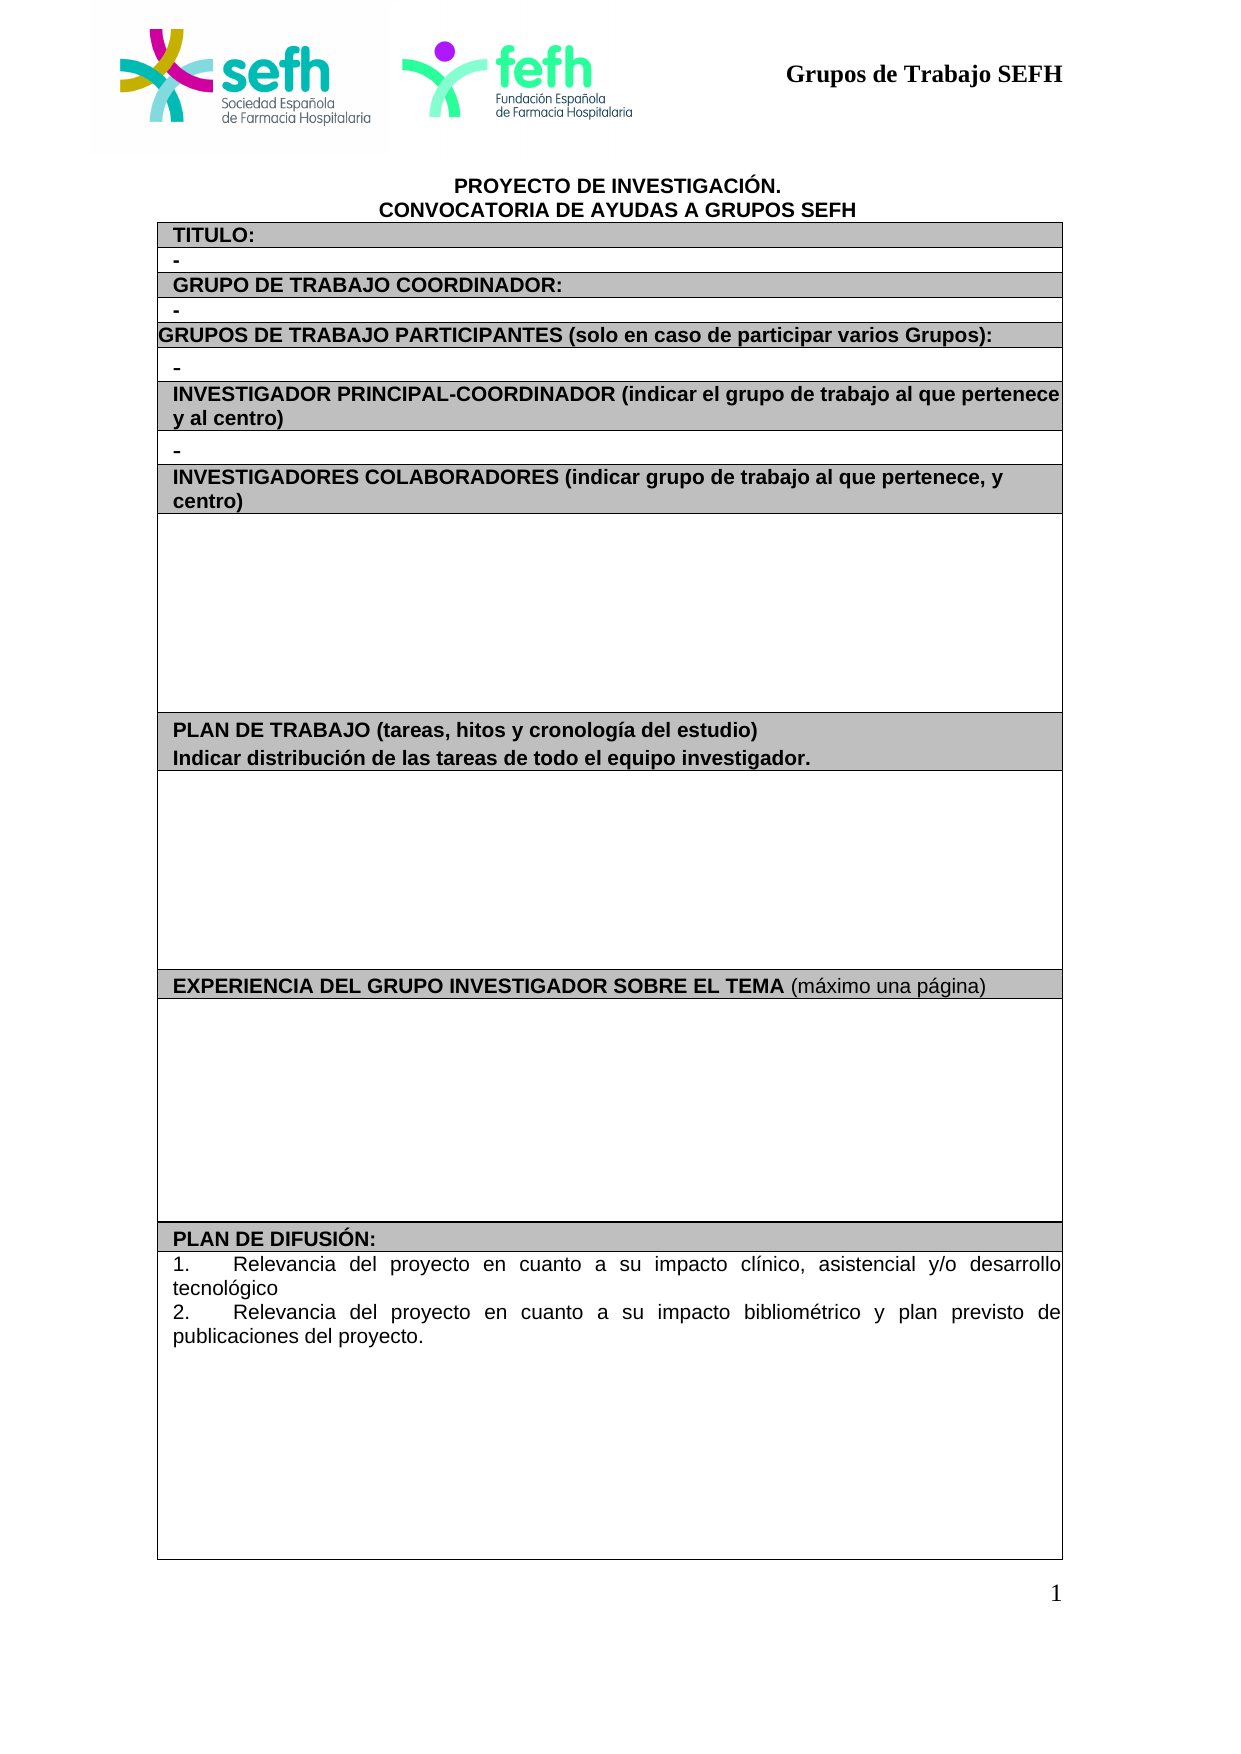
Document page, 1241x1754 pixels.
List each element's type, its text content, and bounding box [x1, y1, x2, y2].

table_cell [158, 999, 1062, 1221]
table_cell GRUPOS DE TRABAJO PARTICIPANTES (solo en caso de participar varios Grupos): [158, 323, 1062, 347]
table_cell PLAN DE DIFUSIÓN: [158, 1223, 1062, 1251]
table_header PROYECTO DE INVESTIGACIÓN. CONVOCATORIA DE AYUDAS A GRUPOS SEFH [158, 174, 1062, 222]
table_cell [158, 248, 1062, 272]
table_cell [158, 771, 1062, 969]
table_cell [158, 298, 1062, 322]
table_cell TITULO: [158, 223, 1062, 247]
table_cell INVESTIGADOR PRINCIPAL-COORDINADOR (indicar el grupo de trabajo al que pertenece y al centro) [158, 382, 1062, 430]
table_cell [158, 348, 1062, 381]
table_cell [158, 514, 1062, 712]
table_cell GRUPO DE TRABAJO COORDINADOR: [158, 273, 1062, 297]
table_cell INVESTIGADORES COLABORADORES (indicar grupo de trabajo al que pertenece, y centro) [158, 465, 1062, 513]
table_cell PLAN DE TRABAJO (tareas, hitos y cronología del estudio) Indicar distribución de las tareas de todo el equipo investigador. [158, 713, 1062, 770]
picture [90, 0, 645, 158]
table_cell EXPERIENCIA DEL GRUPO INVESTIGADOR SOBRE EL TEMA (máximo una página) [158, 970, 1062, 998]
table_cell [158, 431, 1062, 464]
table_cell Relevancia del proyecto en cuanto a su impacto clínico, asistencial y/o desarrollo tecnológico Relevancia del proyecto en cuanto a su impacto bibliométrico y plan previsto de publicaciones del proyecto. [158, 1252, 1062, 1558]
